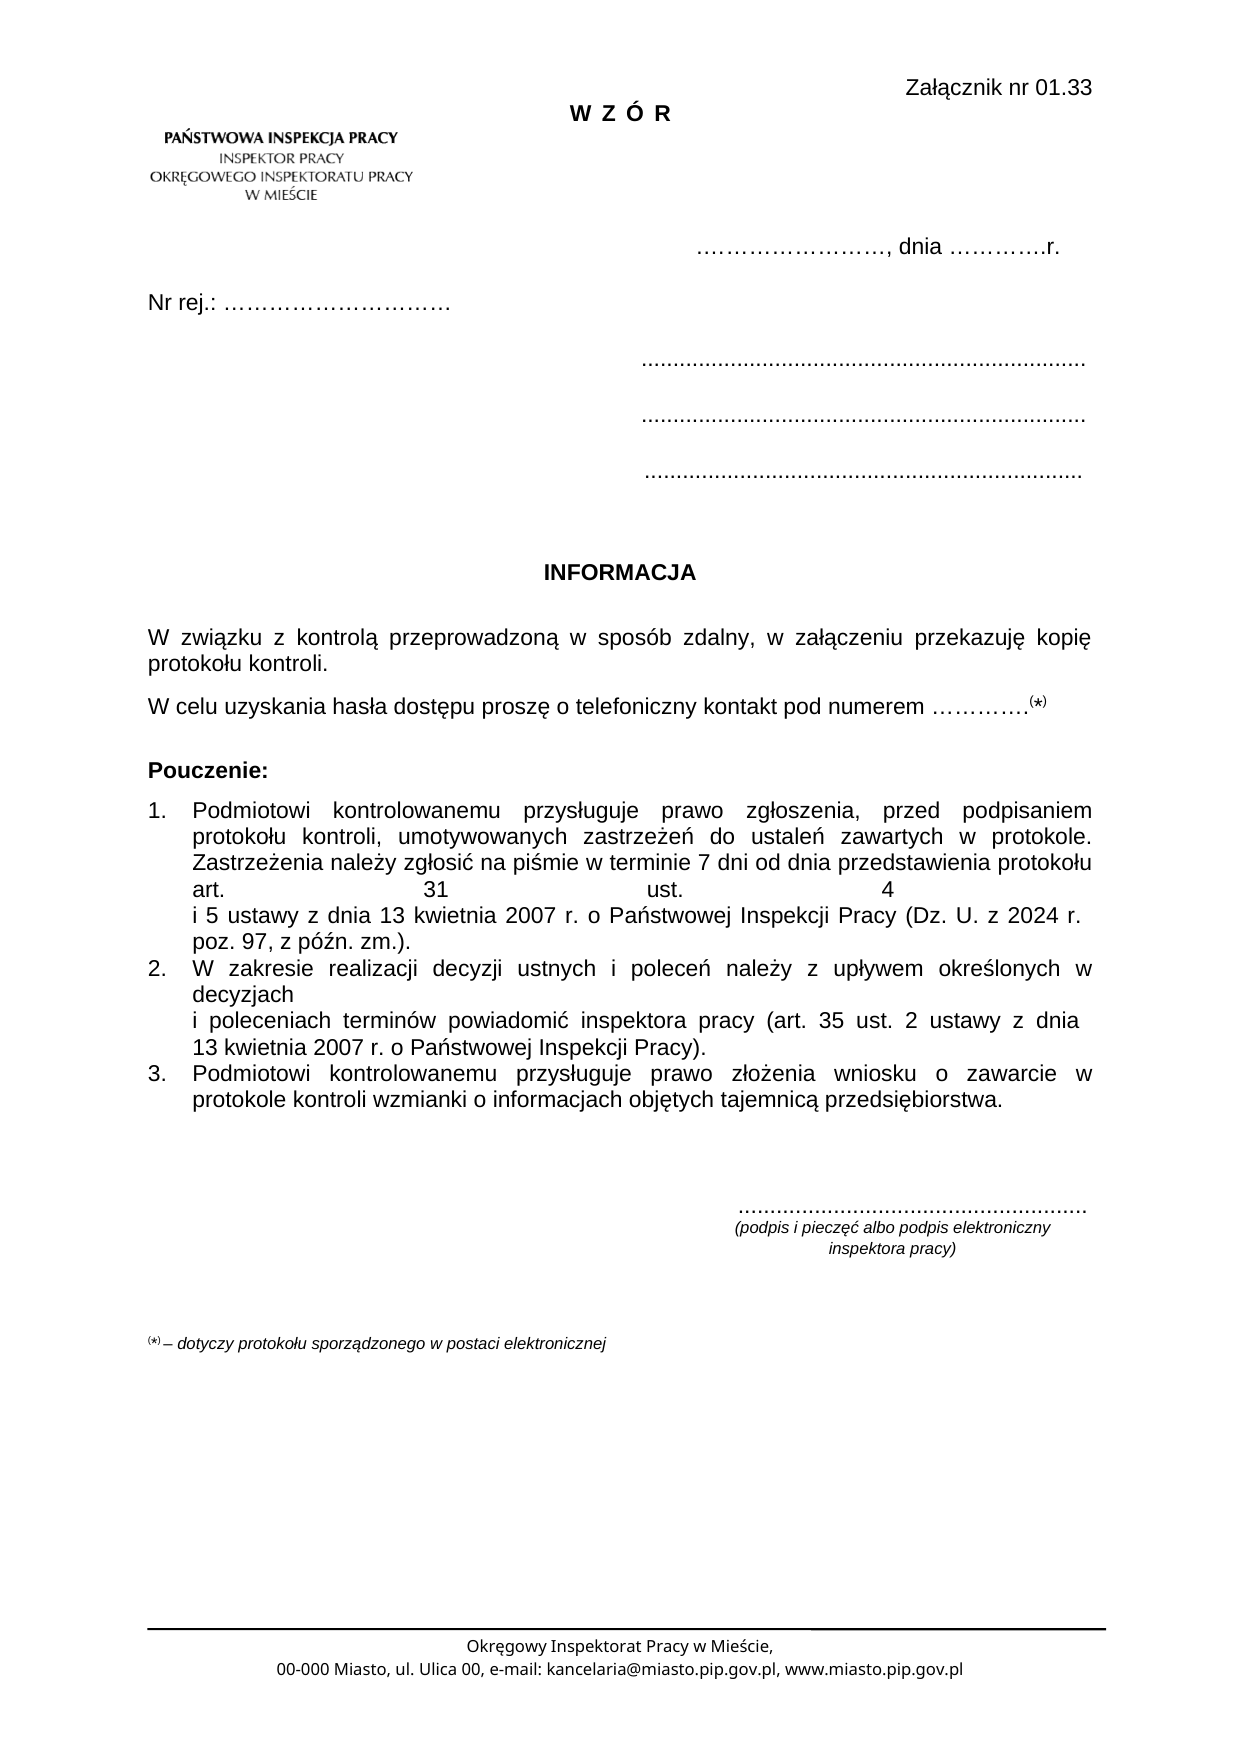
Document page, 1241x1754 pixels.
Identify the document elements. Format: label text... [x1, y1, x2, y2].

text inspektora pracy) [694, 1239, 1093, 1258]
picture [147, 126, 416, 207]
text .……………………, dnia ………….r. [664, 233, 1093, 259]
text Nr rej.: ………………………… [148, 289, 1093, 315]
subtitle W celu uzyskania hasła dostępu proszę o telefoniczny kontakt pod numerem ………….(*) [148, 693, 1093, 719]
list ....................................................... [664, 1192, 1093, 1218]
text Pouczenie: [148, 757, 1093, 783]
text INFORMACJA [148, 559, 1093, 586]
text ...................................................................... [148, 345, 1093, 371]
text ...................................................................... [148, 401, 1093, 428]
text ..................................................................... [148, 457, 1093, 484]
text (*) – dotyczy protokołu sporządzonego w postaci elektronicznej [148, 1334, 1093, 1353]
text (podpis i pieczęć albo podpis elektroniczny [694, 1218, 1093, 1237]
list W zakresie realizacji decyzji ustnych i poleceń należy z upływem określonych w decyzjach i poleceniach terminów powiadomić inspektora pracy (art. 35 ust. 2 ustawy z dnia 13 kwietnia 2007 r. o Państwowej Inspekcji Pracy). [148, 955, 1093, 1060]
subtitle W związku z kontrolą przeprowadzoną w sposób zdalny, w załączeniu przekazuję kopię protokołu kontroli. [148, 624, 1093, 677]
list Podmiotowi kontrolowanemu przysługuje prawo zgłoszenia, przed podpisaniem protokołu kontroli, umotywowanych zastrzeżeń do ustaleń zawartych w protokole. Zastrzeżenia należy zgłosić na piśmie w terminie 7 dni od dnia przedstawienia protokołu art. 31 ust. 4 i 5 ustawy z dnia 13 kwietnia 2007 r. o Państwowej Inspekcji Pracy (Dz. U. z 2024 r. poz. 97, z późn. zm.). [148, 797, 1093, 955]
list Podmiotowi kontrolowanemu przysługuje prawo złożenia wniosku o zawarcie w protokole kontroli wzmianki o informacjach objętych tajemnicą przedsiębiorstwa. [148, 1060, 1093, 1113]
